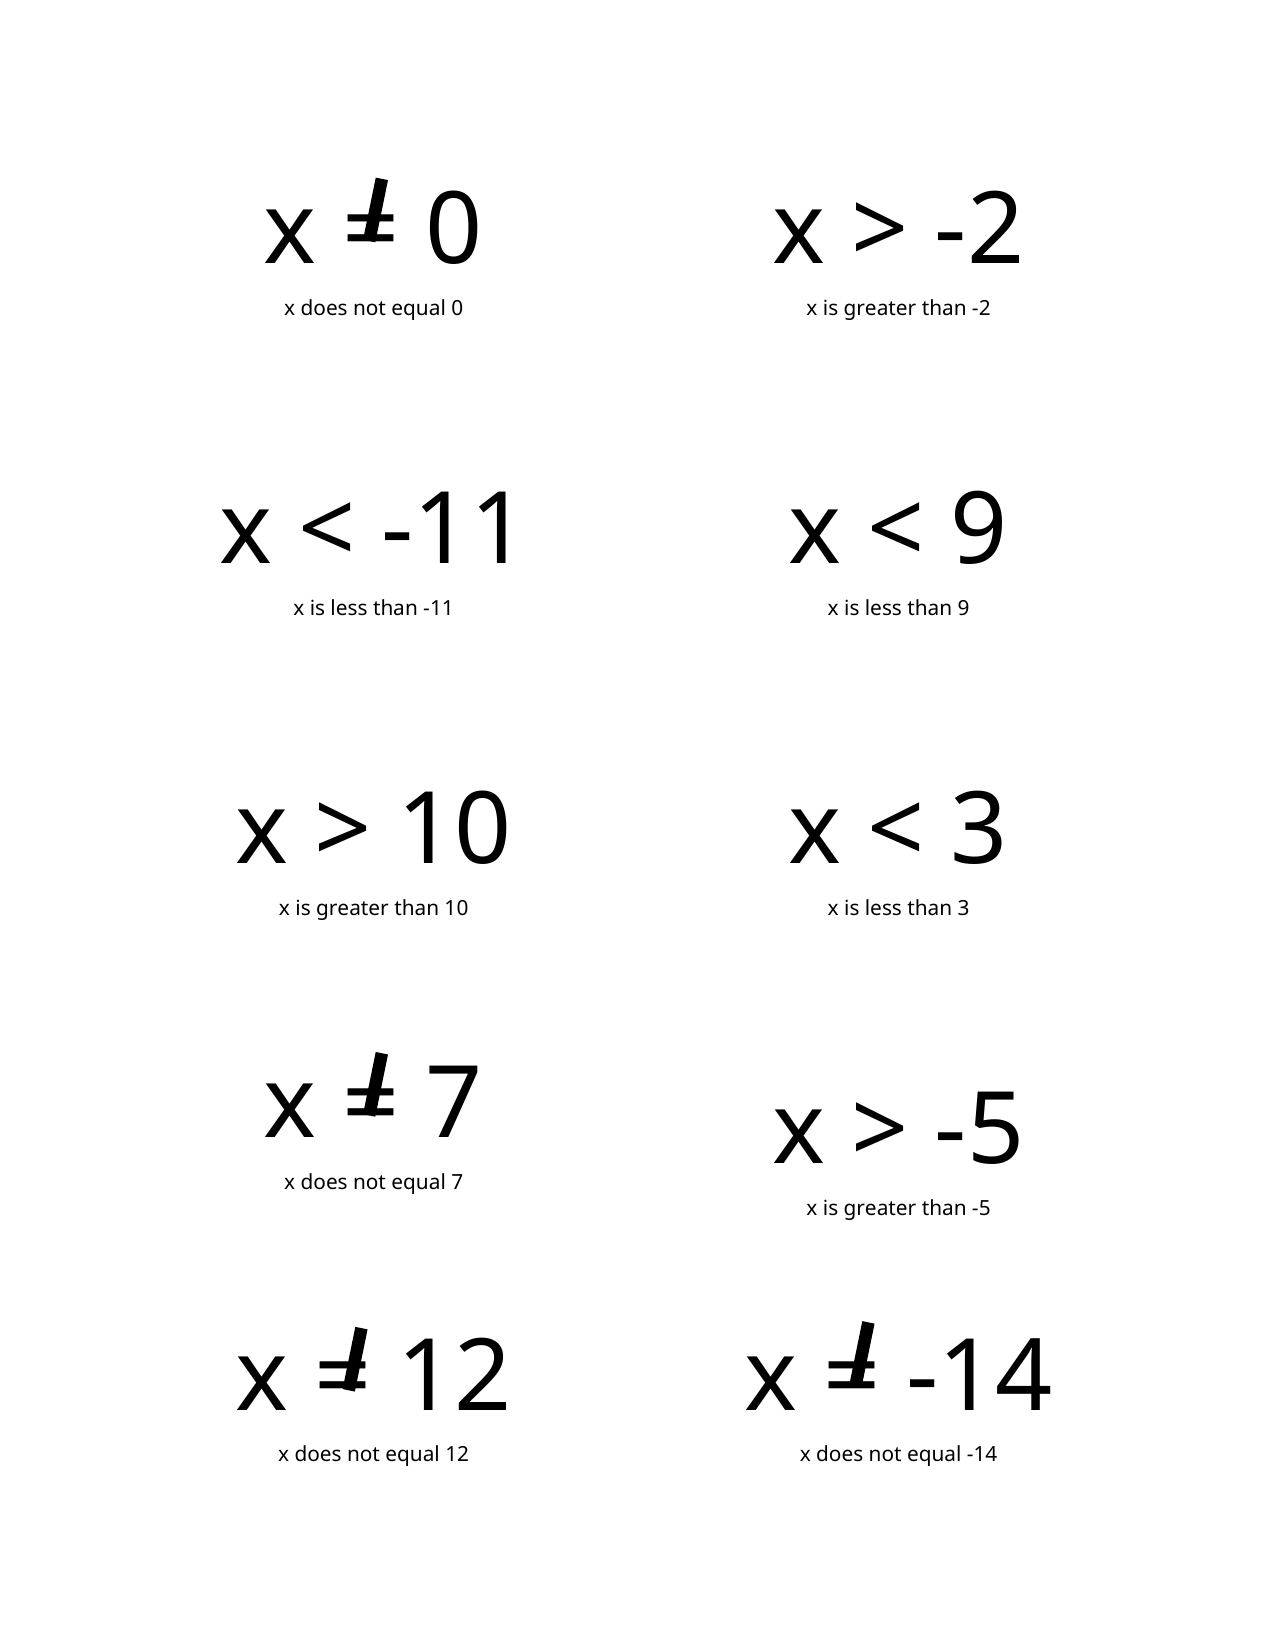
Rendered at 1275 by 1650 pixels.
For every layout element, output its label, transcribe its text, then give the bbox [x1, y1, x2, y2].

table_cell x = 12 x does not equal 12 [111, 1275, 636, 1575]
table_cell x = 7 x does not equal 7 [111, 975, 636, 1275]
table_cell x > 10 x is greater than 10 [111, 675, 636, 975]
table_cell x > -5 x is greater than -5 [636, 975, 1161, 1275]
table_cell x < -11 x is less than -11 [111, 375, 636, 675]
table_cell x > -2 x is greater than -2 [636, 75, 1161, 375]
table_cell x = -14 x does not equal -14 [636, 1275, 1161, 1575]
table_cell x < 9 x is less than 9 [636, 375, 1161, 675]
table_cell x = 0 x does not equal 0 [111, 75, 636, 375]
table_cell x < 3 x is less than 3 [636, 675, 1161, 975]
